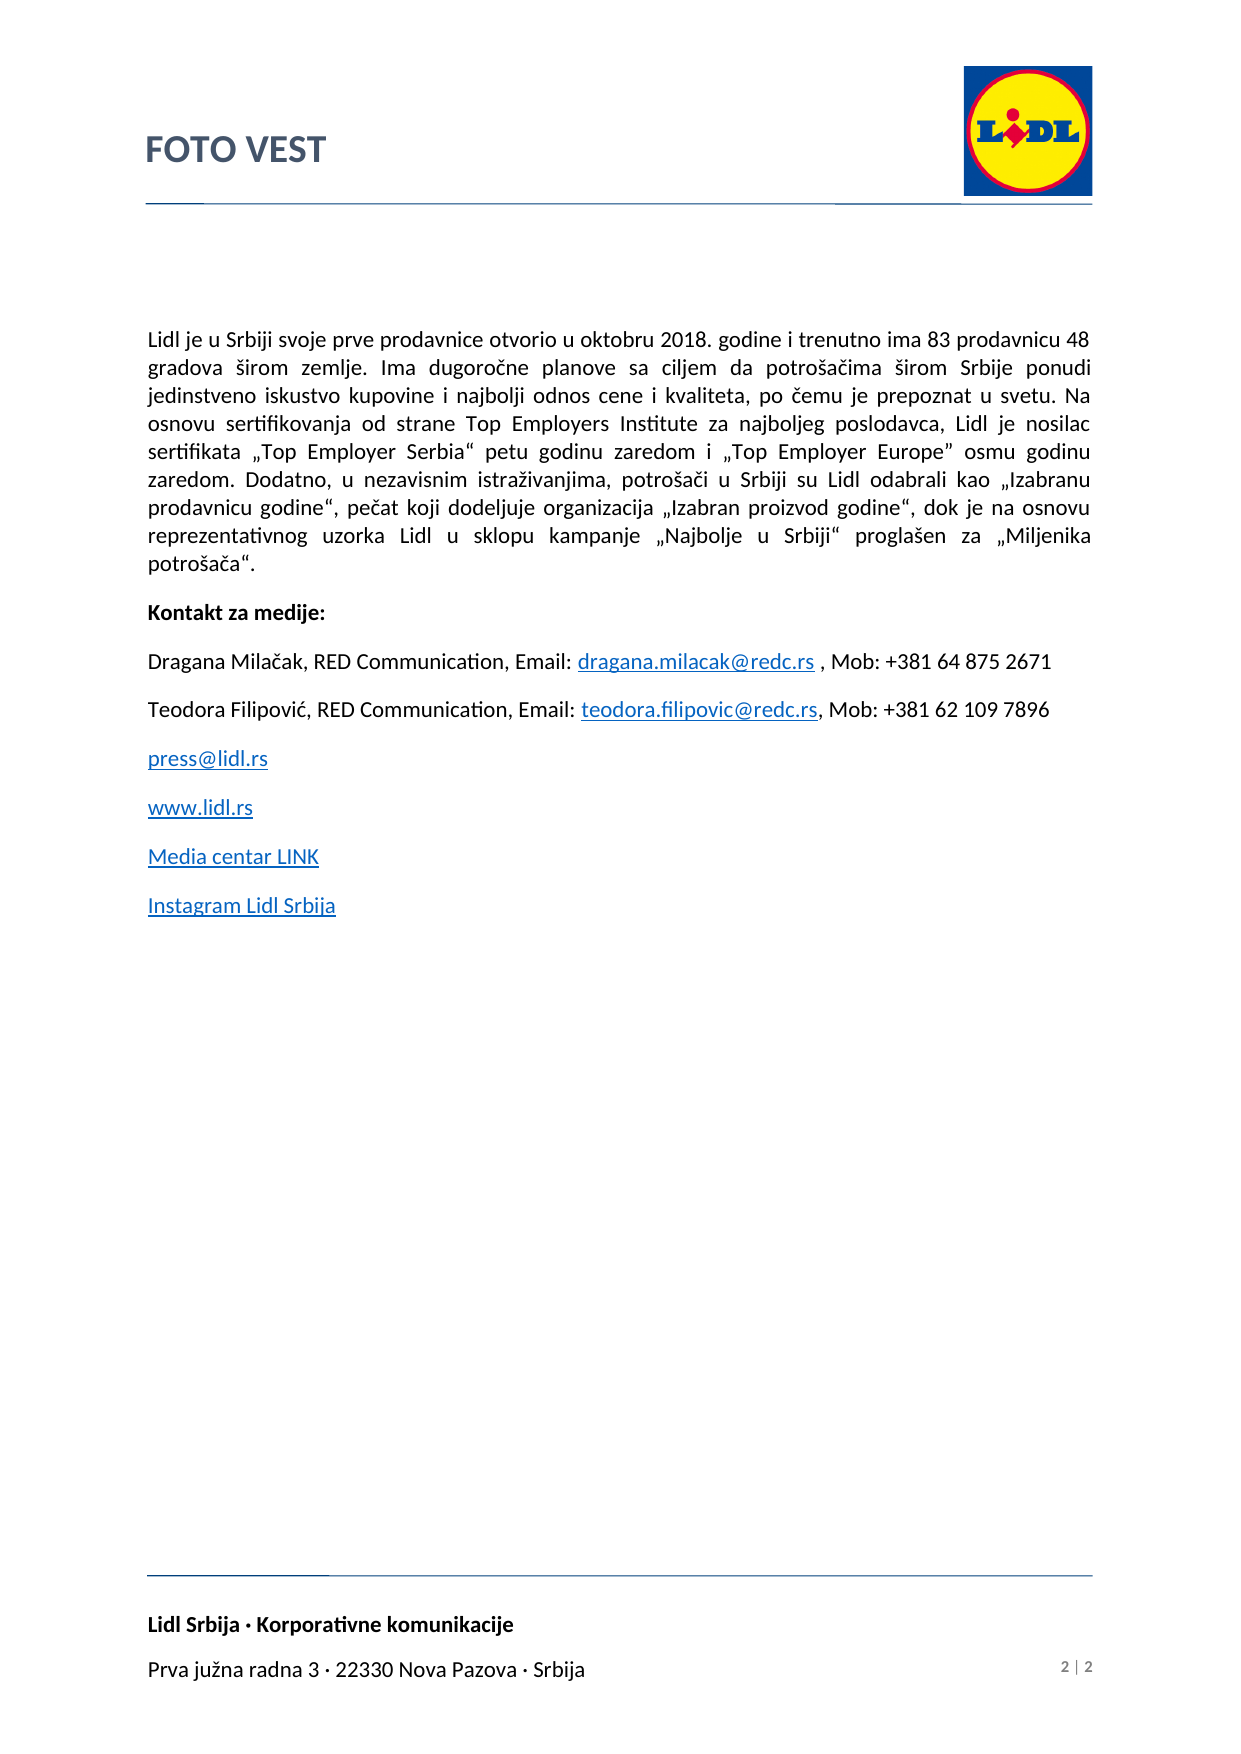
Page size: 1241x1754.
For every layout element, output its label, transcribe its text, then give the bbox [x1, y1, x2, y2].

text Teodora Filipović, RED Communication, Email: teodora.filipovic@redc.rs, Mob: +381 62 109 7896 [148, 696, 1092, 724]
text Instagram Lidl Srbija [148, 891, 1092, 919]
picture [963, 66, 1093, 196]
text press@lidl.rs [148, 744, 1092, 772]
text Kontakt za medije: [148, 598, 1092, 626]
text Dragana Milačak, RED Communication, Email: dragana.milacak@redc.rs , Mob: +381 64 875 2671 [148, 647, 1092, 675]
text Lidl je u Srbiji svoje prve prodavnice otvorio u oktobru 2018. godine i trenutno ima 83 prodavnicu 48 gradova širom zemlje. Ima dugoročne planove sa ciljem da potrošačima širom Srbije ponudi jedinstveno iskustvo kupovine i najbolji odnos cene i kvaliteta, po čemu je prepoznat u svetu. Na osnovu sertifikovanja od strane Top Employers Institute za najboljeg poslodavca, Lidl je nosilac sertifikata „Top Employer Serbia“ petu godinu zaredom i „Top Employer Europe” osmu godinu zaredom. Dodatno, u nezavisnim istraživanjima, potrošači u Srbiji su Lidl odabrali kao „Izabranu prodavnicu godine“, pečat koji dodeljuje organizacija „Izabran proizvod godine“, dok je na osnovu reprezentativnog uzorka Lidl u sklopu kampanje „Najbolje u Srbiji“ proglašen za „Miljenika potrošača“. [148, 325, 1092, 577]
text www.lidl.rs [148, 793, 1092, 821]
text Media centar LINK [148, 842, 1092, 870]
